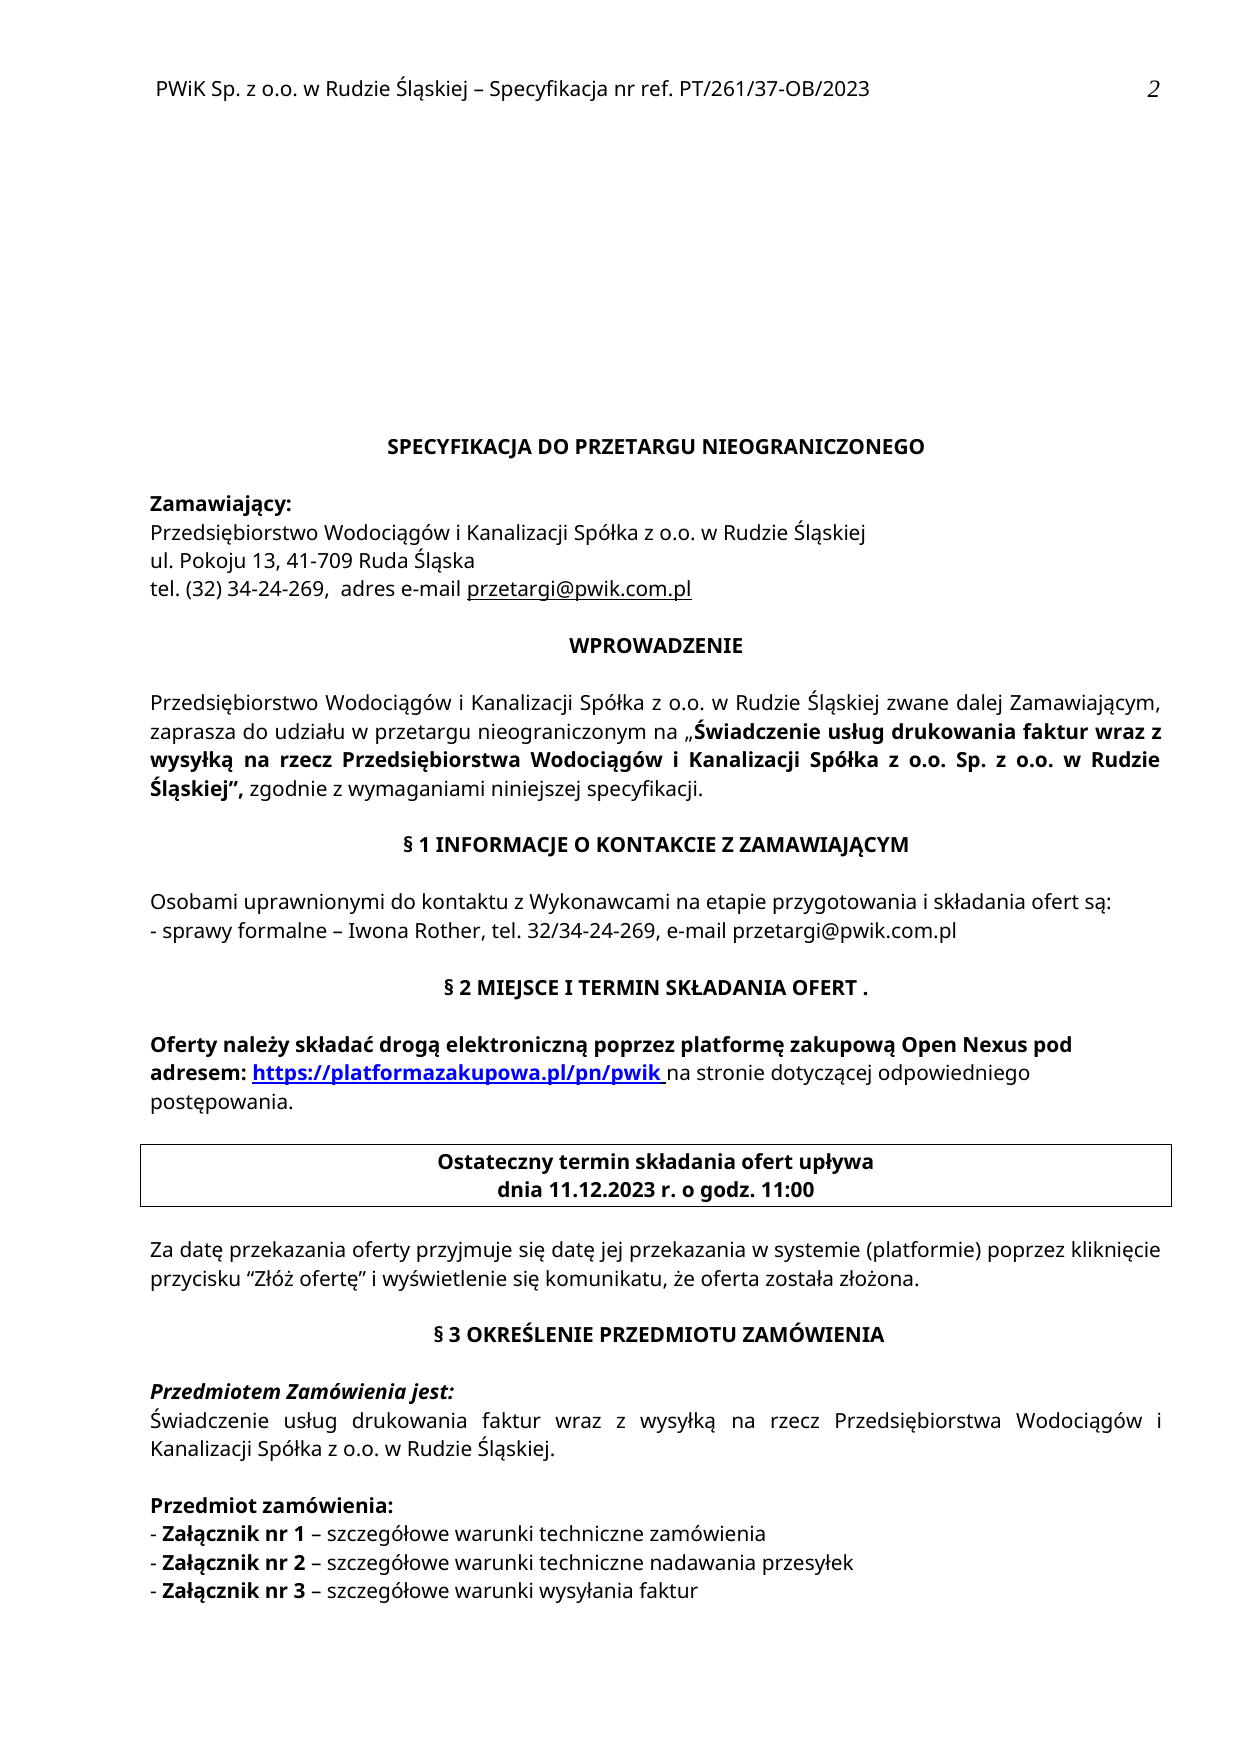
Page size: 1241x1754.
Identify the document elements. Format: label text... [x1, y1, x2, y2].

text - sprawy formalne – Iwona Rother, tel. 32/34-24-269, e-mail przetargi@pwik.com.pl [150, 916, 1162, 944]
text - Załącznik nr 3 – szczegółowe warunki wysyłania faktur [150, 1576, 1162, 1605]
text Zamawiający: [150, 489, 1162, 518]
text Osobami uprawnionymi do kontaktu z Wykonawcami na etapie przygotowania i składania ofert są: [150, 887, 1162, 916]
text - Załącznik nr 1 – szczegółowe warunki techniczne zamówienia [150, 1519, 1162, 1548]
subtitle § 3 OKREŚLENIE PRZEDMIOTU ZAMÓWIENIA [150, 1321, 1162, 1349]
text dnia 11.12.2023 r. o godz. 11:00 [141, 1172, 1171, 1206]
text ul. Pokoju 13, 41-709 Ruda Śląska [150, 546, 1162, 574]
text Ostateczny termin składania ofert upływa [141, 1145, 1171, 1172]
text Świadczenie usług drukowania faktur wraz z wysyłką na rzecz Przedsiębiorstwa Wodociągów i Kanalizacji Spółka z o.o. w Rudzie Śląskiej. [150, 1406, 1162, 1463]
text Oferty należy składać drogą elektroniczną poprzez platformę zakupową Open Nexus pod adresem: https://platformazakupowa.pl/pn/pwik na stronie dotyczącej odpowiedniego postępowania. [150, 1030, 1162, 1115]
subtitle WPROWADZENIE [150, 631, 1162, 660]
text Przedsiębiorstwo Wodociągów i Kanalizacji Spółka z o.o. w Rudzie Śląskiej zwane dalej Zamawiającym, zaprasza do udziału w przetargu nieograniczonym na „Świadczenie usług drukowania faktur wraz z wysyłką na rzecz Przedsiębiorstwa Wodociągów i Kanalizacji Spółka z o.o. Sp. z o.o. w Rudzie Śląskiej”, zgodnie z wymaganiami niniejszej specyfikacji. [150, 688, 1162, 802]
text Przedsiębiorstwo Wodociągów i Kanalizacji Spółka z o.o. w Rudzie Śląskiej [150, 518, 1162, 546]
subtitle § 1 INFORMACJE O KONTAKCIE Z ZAMAWIAJĄCYM [150, 831, 1162, 859]
text - Załącznik nr 2 – szczegółowe warunki techniczne nadawania przesyłek [150, 1548, 1162, 1576]
text Za datę przekazania oferty przyjmuje się datę jej przekazania w systemie (platformie) poprzez kliknięcie przycisku “Złóż ofertę” i wyświetlenie się komunikatu, że oferta została złożona. [150, 1235, 1162, 1292]
text Przedmiotem Zamówienia jest: [150, 1377, 1162, 1406]
text tel. (32) 34-24-269, adres e-mail przetargi@pwik.com.pl [150, 574, 1162, 603]
subtitle SPECYFIKACJA DO PRZETARGU NIEOGRANICZONEGO [150, 432, 1162, 461]
subtitle § 2 MIEJSCE I TERMIN SKŁADANIA OFERT . [150, 973, 1162, 1001]
text Przedmiot zamówienia: [150, 1491, 1162, 1519]
